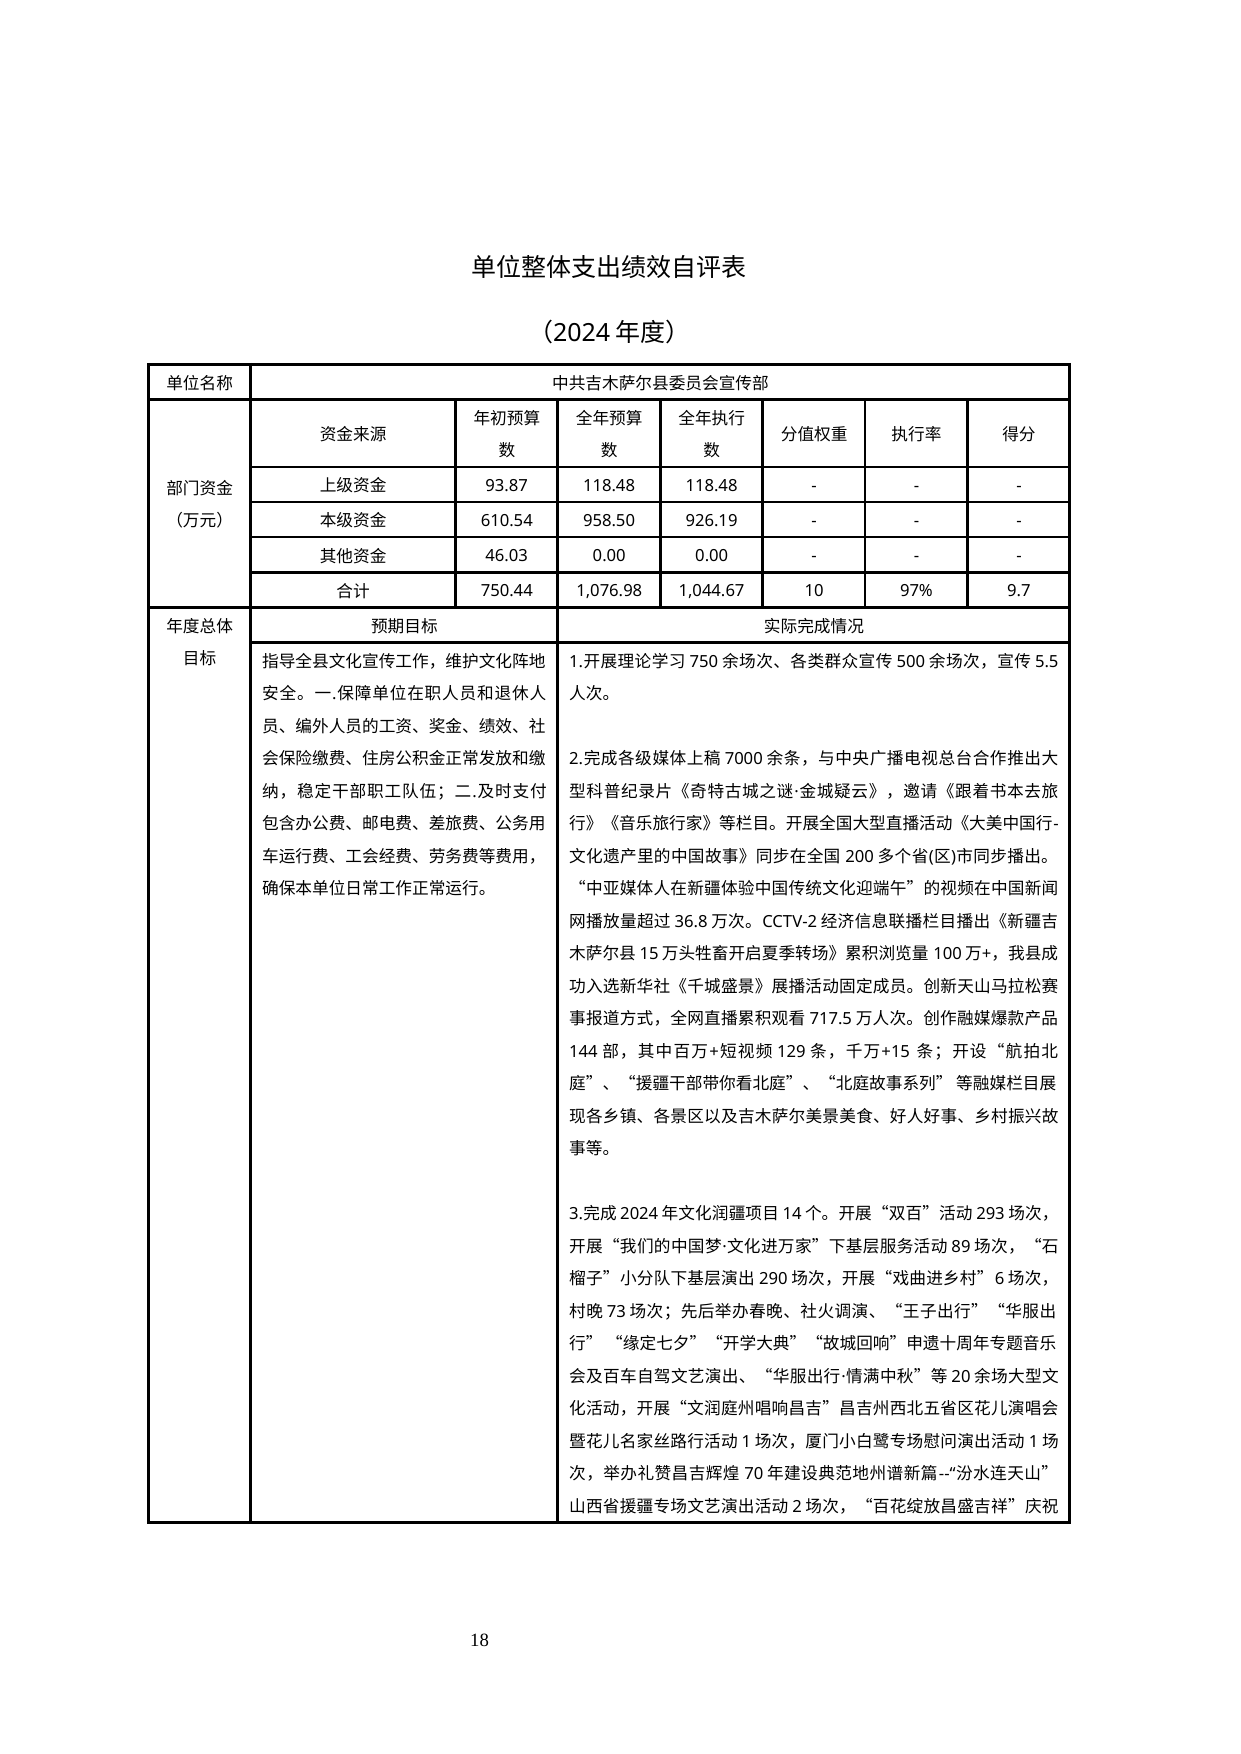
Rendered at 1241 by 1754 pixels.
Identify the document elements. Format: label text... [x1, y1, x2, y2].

table_cell 1,044.67 [662, 574, 761, 606]
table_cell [559, 644, 1068, 1521]
table_cell - [866, 503, 966, 536]
table_cell 合计 [252, 574, 454, 606]
table_cell - [764, 468, 864, 501]
table_cell 执行率 [866, 401, 966, 466]
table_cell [252, 644, 556, 1521]
table_cell - [764, 538, 864, 571]
table_cell 得分 [969, 401, 1068, 466]
table_cell 单位名称 [150, 366, 249, 398]
table_cell 全年执行数 [662, 401, 761, 466]
table_cell 10 [764, 574, 864, 606]
table_cell 全年预算数 [559, 401, 659, 466]
table_cell 93.87 [457, 468, 556, 501]
table_cell 本级资金 [252, 503, 454, 536]
table_cell 958.50 [559, 503, 659, 536]
table_cell - [969, 503, 1068, 536]
table_cell 750.44 [457, 574, 556, 606]
table_cell 1,076.98 [559, 574, 659, 606]
table_header 单位整体支出绩效自评表 [148, 233, 1070, 298]
table_cell 其他资金 [252, 538, 454, 571]
table_cell 926.19 [662, 503, 761, 536]
table_cell 0.00 [662, 538, 761, 571]
table_cell - [764, 503, 864, 536]
table_cell 资金来源 [252, 401, 454, 466]
table_cell - [969, 538, 1068, 571]
table_cell 分值权重 [764, 401, 864, 466]
table_cell 0.00 [559, 538, 659, 571]
table_cell 9.7 [969, 574, 1068, 606]
table_cell 年度总体目标 [150, 609, 249, 1521]
table_cell 年初预算数 [457, 401, 556, 466]
table_cell - [866, 538, 966, 571]
table_cell - [866, 468, 966, 501]
table_cell （2024年度） [148, 298, 1070, 363]
table_cell 实际完成情况 [559, 609, 1068, 641]
table_cell 97% [866, 574, 966, 606]
table_cell 118.48 [559, 468, 659, 501]
table_cell 46.03 [457, 538, 556, 571]
table_cell 部门资金（万元） [150, 401, 249, 606]
table_cell - [969, 468, 1068, 501]
table_cell 610.54 [457, 503, 556, 536]
table_cell 上级资金 [252, 468, 454, 501]
table_cell 118.48 [662, 468, 761, 501]
table_cell 中共吉木萨尔县委员会宣传部 [252, 366, 1068, 398]
table_cell 预期目标 [252, 609, 556, 641]
